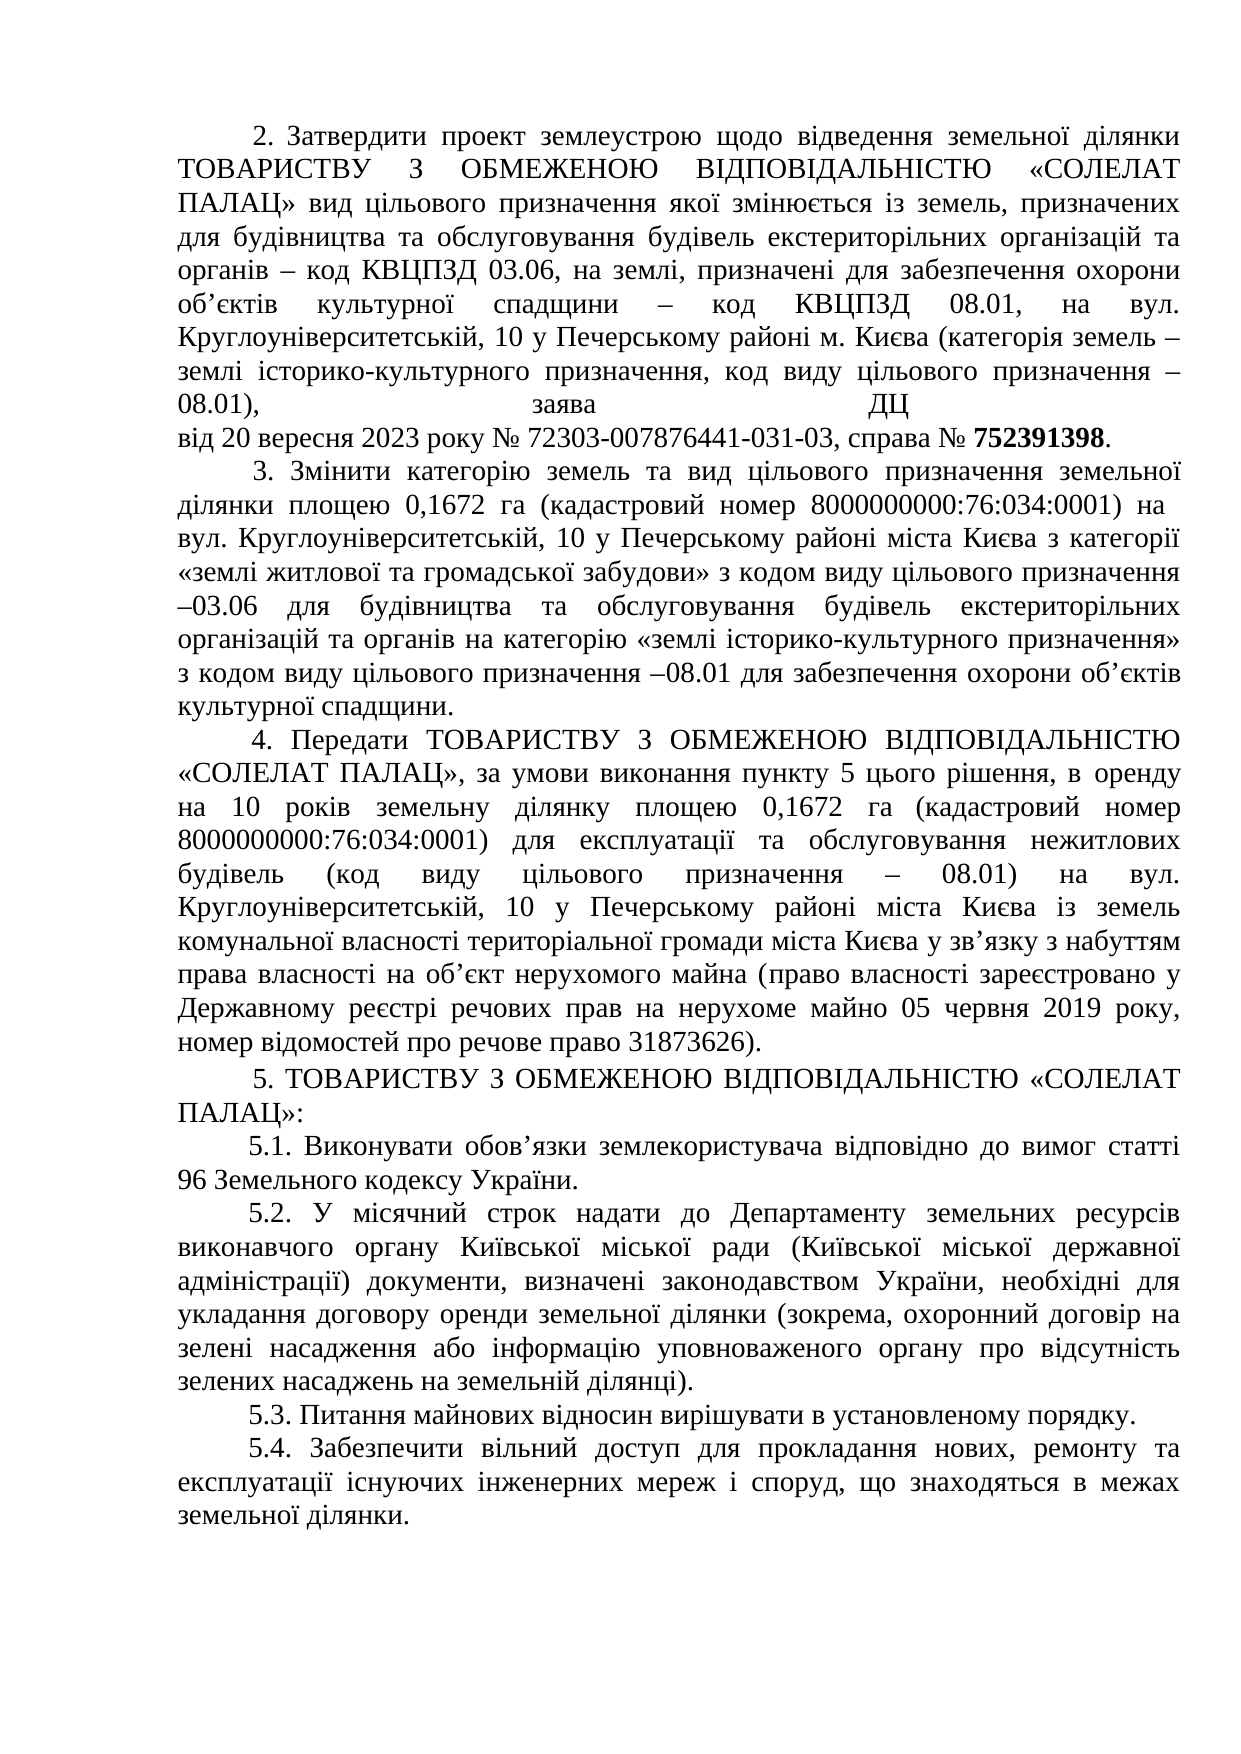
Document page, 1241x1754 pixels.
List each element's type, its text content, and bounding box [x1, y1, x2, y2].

text 2. Затвердити проект землеустрою щодо відведення земельної ділянки ТОВАРИСТВУ З ОБМЕЖЕНОЮ ВІДПОВІДАЛЬНІСТЮ «СОЛЕЛАТ ПАЛАЦ» вид цільового призначення якої змінюється із земель, призначених для будівництва та обслуговування будівель екстериторільних організацій та органів – код КВЦПЗД 03.06, на землі, призначені для забезпечення охорони об’єктів культурної спадщини – код КВЦПЗД 08.01, на вул. Круглоуніверситетській, 10 у Печерському районі м. Києва (категорія земель – землі історико-культурного призначення, код виду цільового призначення – 08.01), заява ДЦ від 20 вересня 2023 року № 72303-007876441-031-03, справа № 752391398. [177, 118, 1181, 453]
text 5.2. У місячний строк надати до Департаменту земельних ресурсів виконавчого органу Київської міської ради (Київської міської державної адміністрації) документи, визначені законодавством України, необхідні для укладання договору оренди земельної ділянки (зокрема, охоронний договір на зелені насадження або інформацію уповноваженого органу про відсутність зелених насаджень на земельній ділянці). [177, 1196, 1181, 1397]
text 5. ТОВАРИСТВУ З ОБМЕЖЕНОЮ ВІДПОВІДАЛЬНІСТЮ «СОЛЕЛАТ ПАЛАЦ»: [177, 1061, 1181, 1128]
text 4. Передати ТОВАРИСТВУ З ОБМЕЖЕНОЮ ВІДПОВІДАЛЬНІСТЮ «СОЛЕЛАТ ПАЛАЦ», за умови виконання пункту 5 цього рішення, в оренду на 10 років земельну ділянку площею 0,1672 га (кадастровий номер 8000000000:76:034:0001) для експлуатації та обслуговування нежитлових будівель (код виду цільового призначення – 08.01) на вул. Круглоуніверситетській, 10 у Печерському районі міста Києва із земель комунальної власності територіальної громади міста Києва у зв’язку з набуттям права власності на об’єкт нерухомого майна (право власності зареєстровано у Державному реєстрі речових прав на нерухоме майно 05 червня 2019 року, номер відомостей про речове право 31873626). [177, 722, 1181, 1057]
text 5.4. Забезпечити вільний доступ для прокладання нових, ремонту та експлуатації існуючих інженерних мереж і споруд, що знаходяться в межах земельної ділянки. [177, 1430, 1181, 1531]
text 5.3. Питання майнових відносин вирішувати в установленому порядку. [177, 1397, 1181, 1430]
text 3. Змінити категорію земель та вид цільового призначення земельної ділянки площею 0,1672 га (кадастровий номер 8000000000:76:034:0001) на вул. Круглоуніверситетській, 10 у Печерському районі міста Києва з категорії «землі житлової та громадської забудови» з кодом виду цільового призначення –03.06 для будівництва та обслуговування будівель екстериторільних організацій та органів на категорію «землі історико-культурного призначення» з кодом виду цільового призначення –08.01 для забезпечення охорони об’єктів культурної спадщини. [177, 453, 1181, 722]
text 5.1. Виконувати обов’язки землекористувача відповідно до вимог статті 96 Земельного кодексу України. [177, 1128, 1181, 1196]
